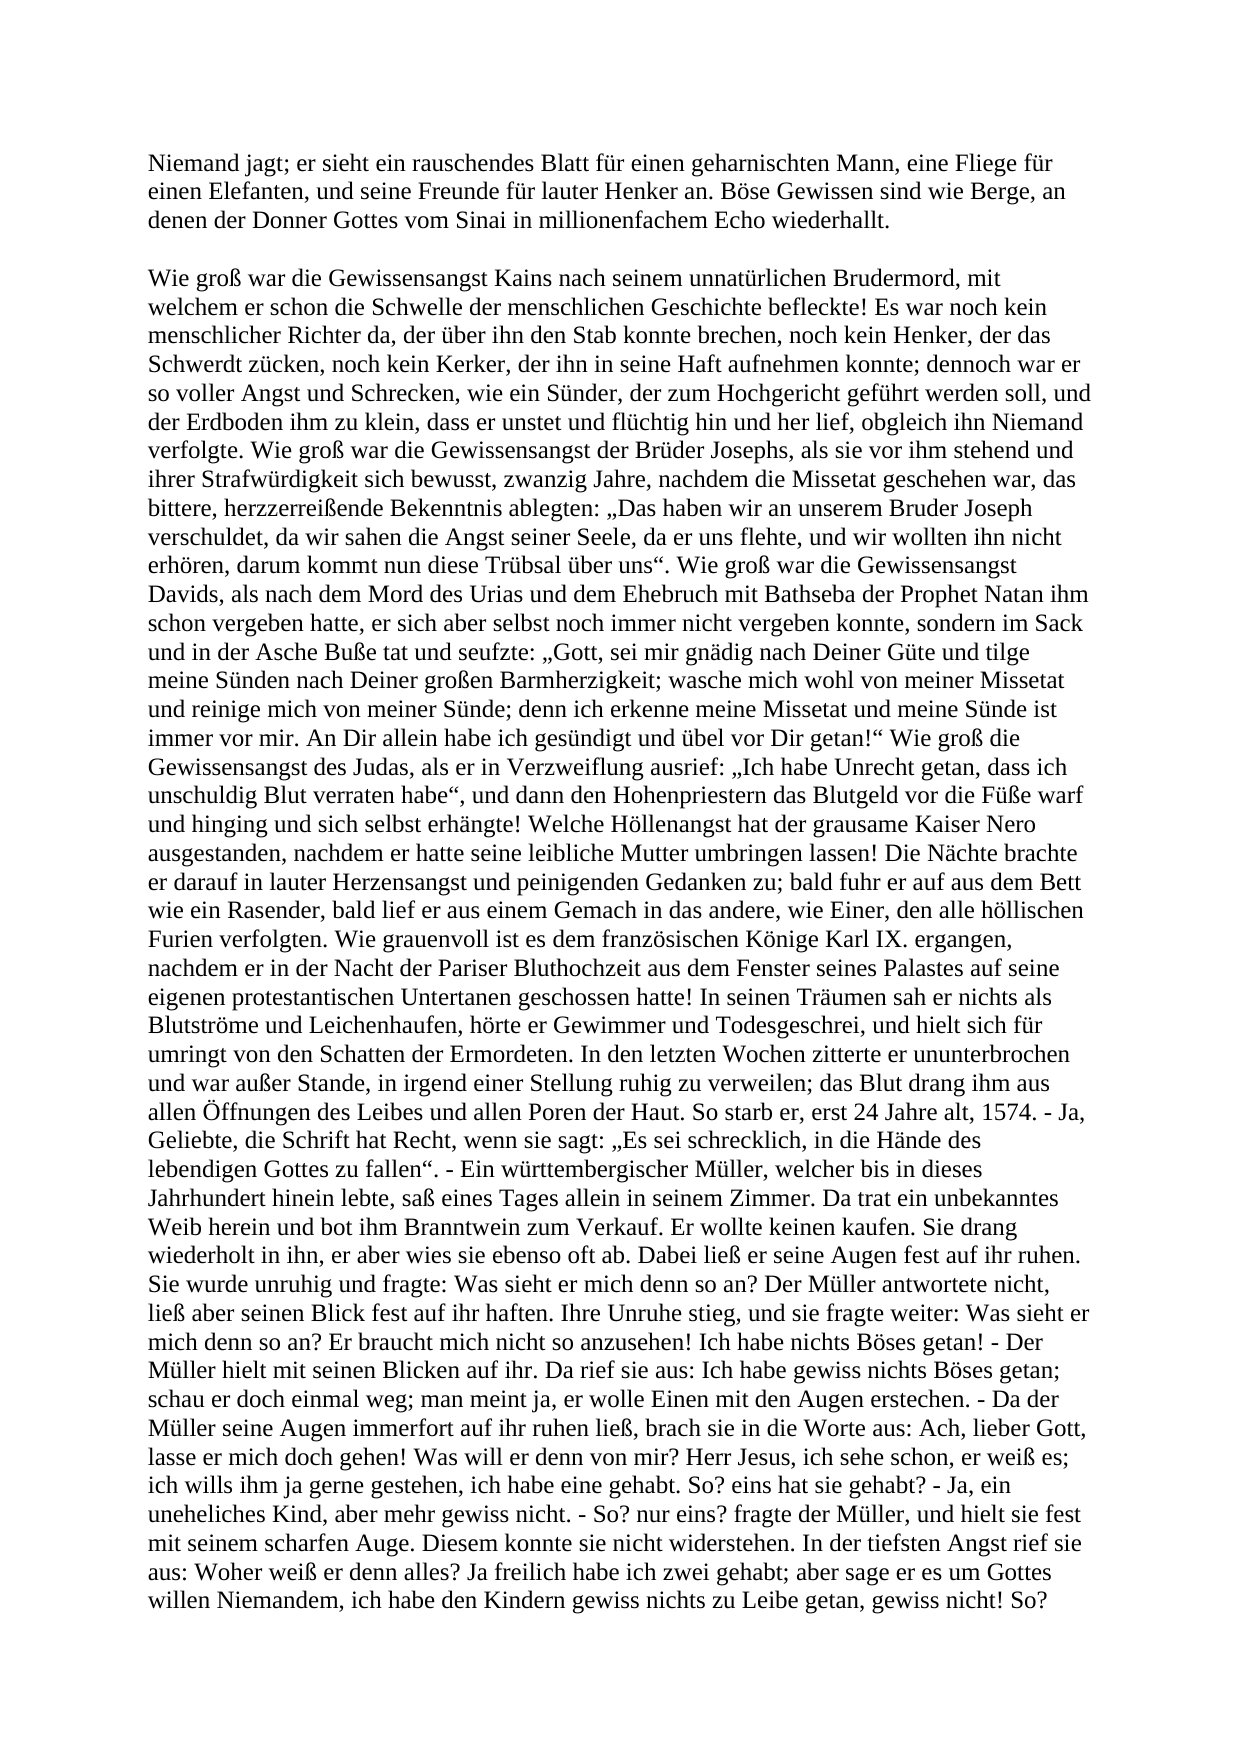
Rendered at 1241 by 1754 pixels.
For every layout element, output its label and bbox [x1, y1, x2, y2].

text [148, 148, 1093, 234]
text [148, 263, 1093, 1614]
